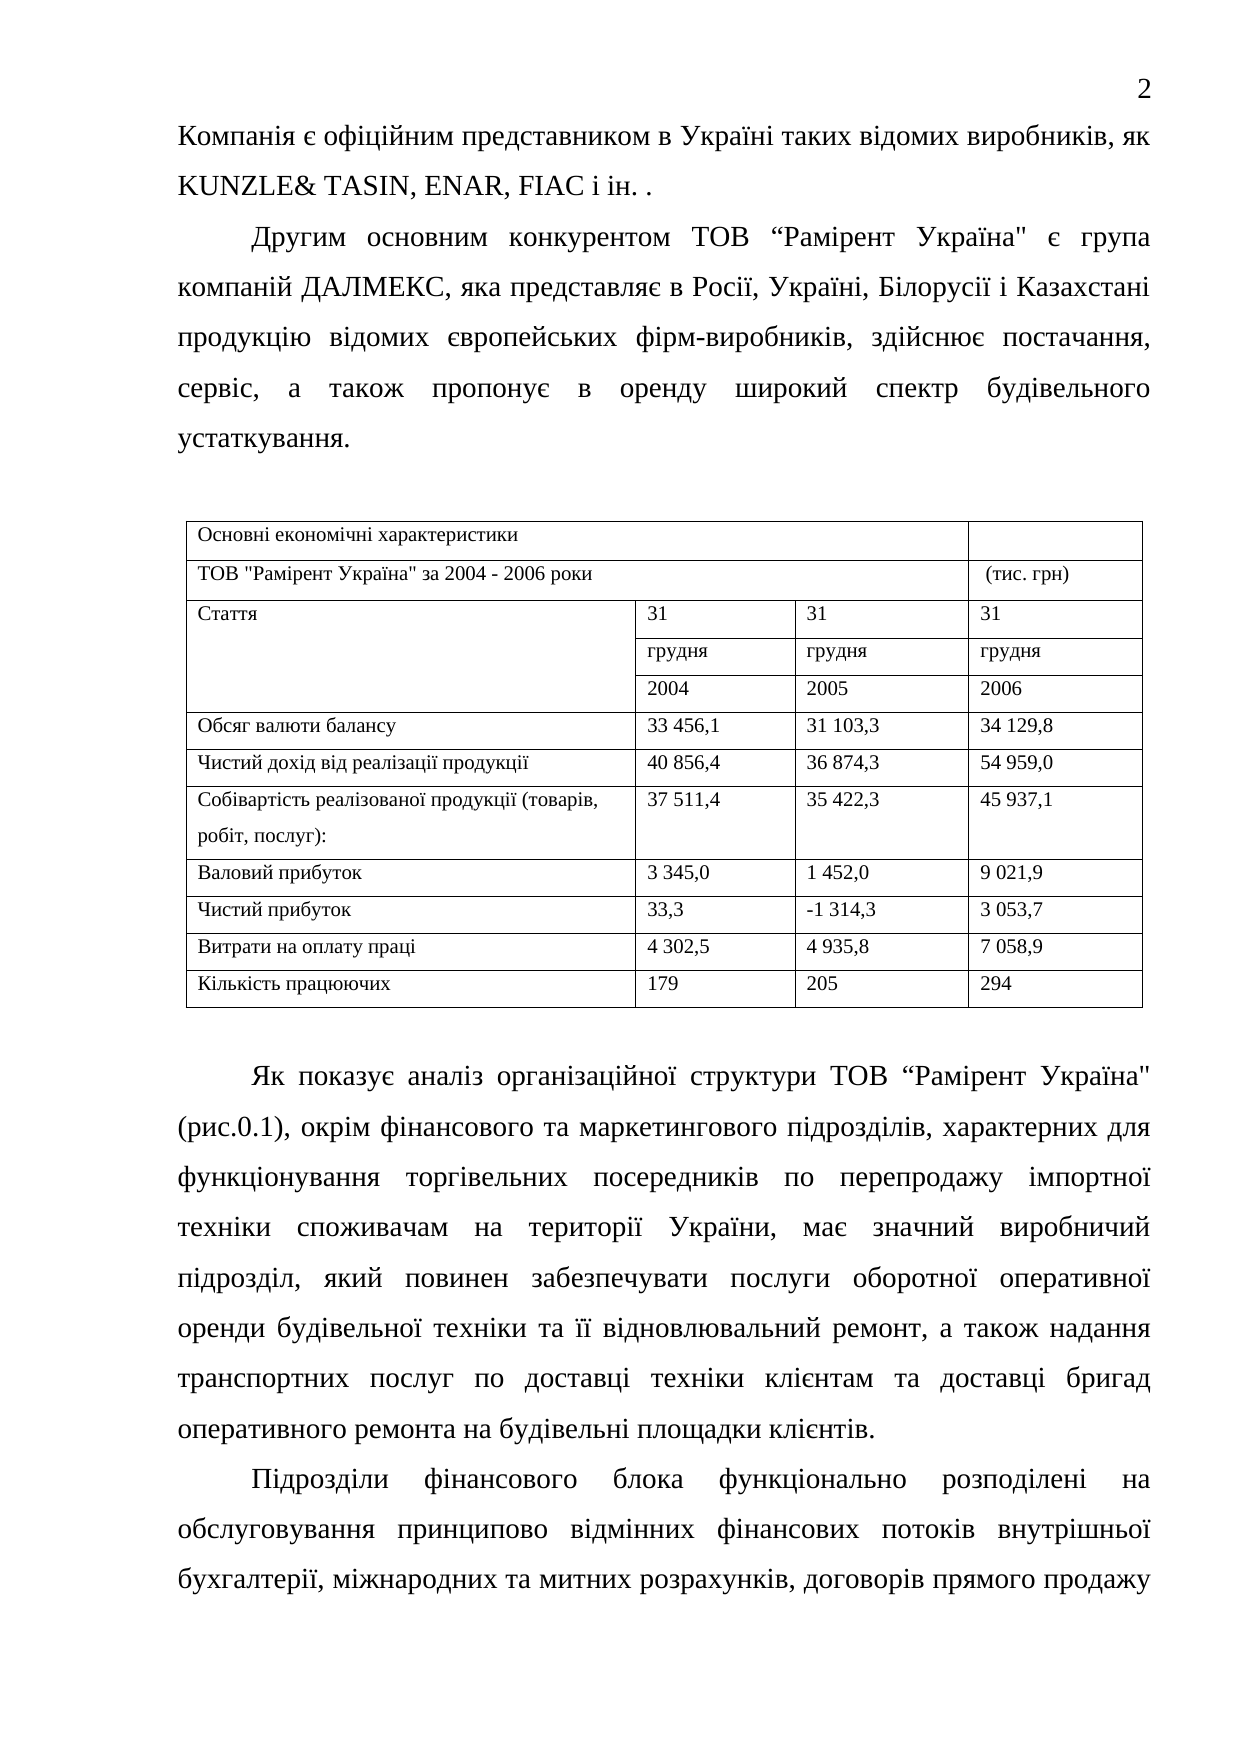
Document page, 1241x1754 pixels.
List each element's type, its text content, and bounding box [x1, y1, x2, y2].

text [177, 118, 1152, 202]
table_cell 31 [636, 601, 795, 637]
table_cell Обсяг валюти балансу [187, 713, 635, 749]
table_cell 54 959,0 [969, 750, 1142, 786]
table_cell 33 456,1 [636, 713, 795, 749]
table_cell грудня [636, 639, 795, 674]
table_cell грудня [969, 639, 1142, 674]
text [177, 1461, 1152, 1595]
table_cell 1 452,0 [796, 860, 968, 896]
table_cell 4 935,8 [796, 934, 968, 970]
table_cell (тис. грн) [969, 561, 1142, 600]
table_cell Стаття [187, 601, 635, 712]
table_cell 45 937,1 [969, 787, 1142, 859]
table_cell 35 422,3 [796, 787, 968, 859]
table_cell Валовий прибуток [187, 860, 635, 896]
table_cell 3 345,0 [636, 860, 795, 896]
table_cell 3 053,7 [969, 897, 1142, 933]
table_cell 4 302,5 [636, 934, 795, 970]
text Як показує аналіз організаційної структури ТОВ “Рамірент Україна" (рис.0.1), окрім фінансового та маркетингового підрозділів, характерних для функціонування торгівельних посередників по перепродажу імпортної техніки споживачам на території України, має значний виробничий підрозділ, який повинен забезпечувати послуги оборотної оперативної оренди будівельної техніки та її відновлювальний ремонт, а також надання транспортних послуг по доставці техніки клієнтам та доставці бригад оперативного ремонта на будівельні площадки клієнтів. [177, 1058, 1152, 1444]
table_cell Чистий прибуток [187, 897, 635, 933]
table_cell 2006 [969, 676, 1142, 712]
table_cell 205 [796, 971, 968, 1007]
table_header Основні економічні характеристики [187, 522, 968, 560]
table_cell 36 874,3 [796, 750, 968, 786]
table_header [969, 522, 1142, 560]
table_cell Кількість працюючих [187, 971, 635, 1007]
table_cell 31 [796, 601, 968, 637]
table_cell Собівартість реалізованої продукції (товарів, робіт, послуг): [187, 787, 635, 859]
table_cell 2005 [796, 676, 968, 712]
table_cell 7 058,9 [969, 934, 1142, 970]
table_cell 33,3 [636, 897, 795, 933]
table_cell Витрати на оплату праці [187, 934, 635, 970]
table_cell 31 [969, 601, 1142, 637]
table_cell 9 021,9 [969, 860, 1142, 896]
table_cell Чистий дохід від реалізації продукції [187, 750, 635, 786]
table_cell 31 103,3 [796, 713, 968, 749]
table_cell 294 [969, 971, 1142, 1007]
table_cell 179 [636, 971, 795, 1007]
table_cell 34 129,8 [969, 713, 1142, 749]
table_cell грудня [796, 639, 968, 674]
table_cell 37 511,4 [636, 787, 795, 859]
table_cell ТОВ "Рамірент Україна" за 2004 - 2006 роки [187, 561, 968, 600]
table_cell 2004 [636, 676, 795, 712]
text Другим основним конкурентом ТОВ “Рамірент Україна" є група компаній ДАЛМЕКС, яка представляє в Росії, Україні, Білорусії і Казахстані продукцію відомих європейських фірм-виробників, здійснює постачання, сервіс, а також пропонує в оренду широкий спектр будівельного устаткування. [177, 219, 1152, 453]
table_cell 40 856,4 [636, 750, 795, 786]
table_cell -1 314,3 [796, 897, 968, 933]
